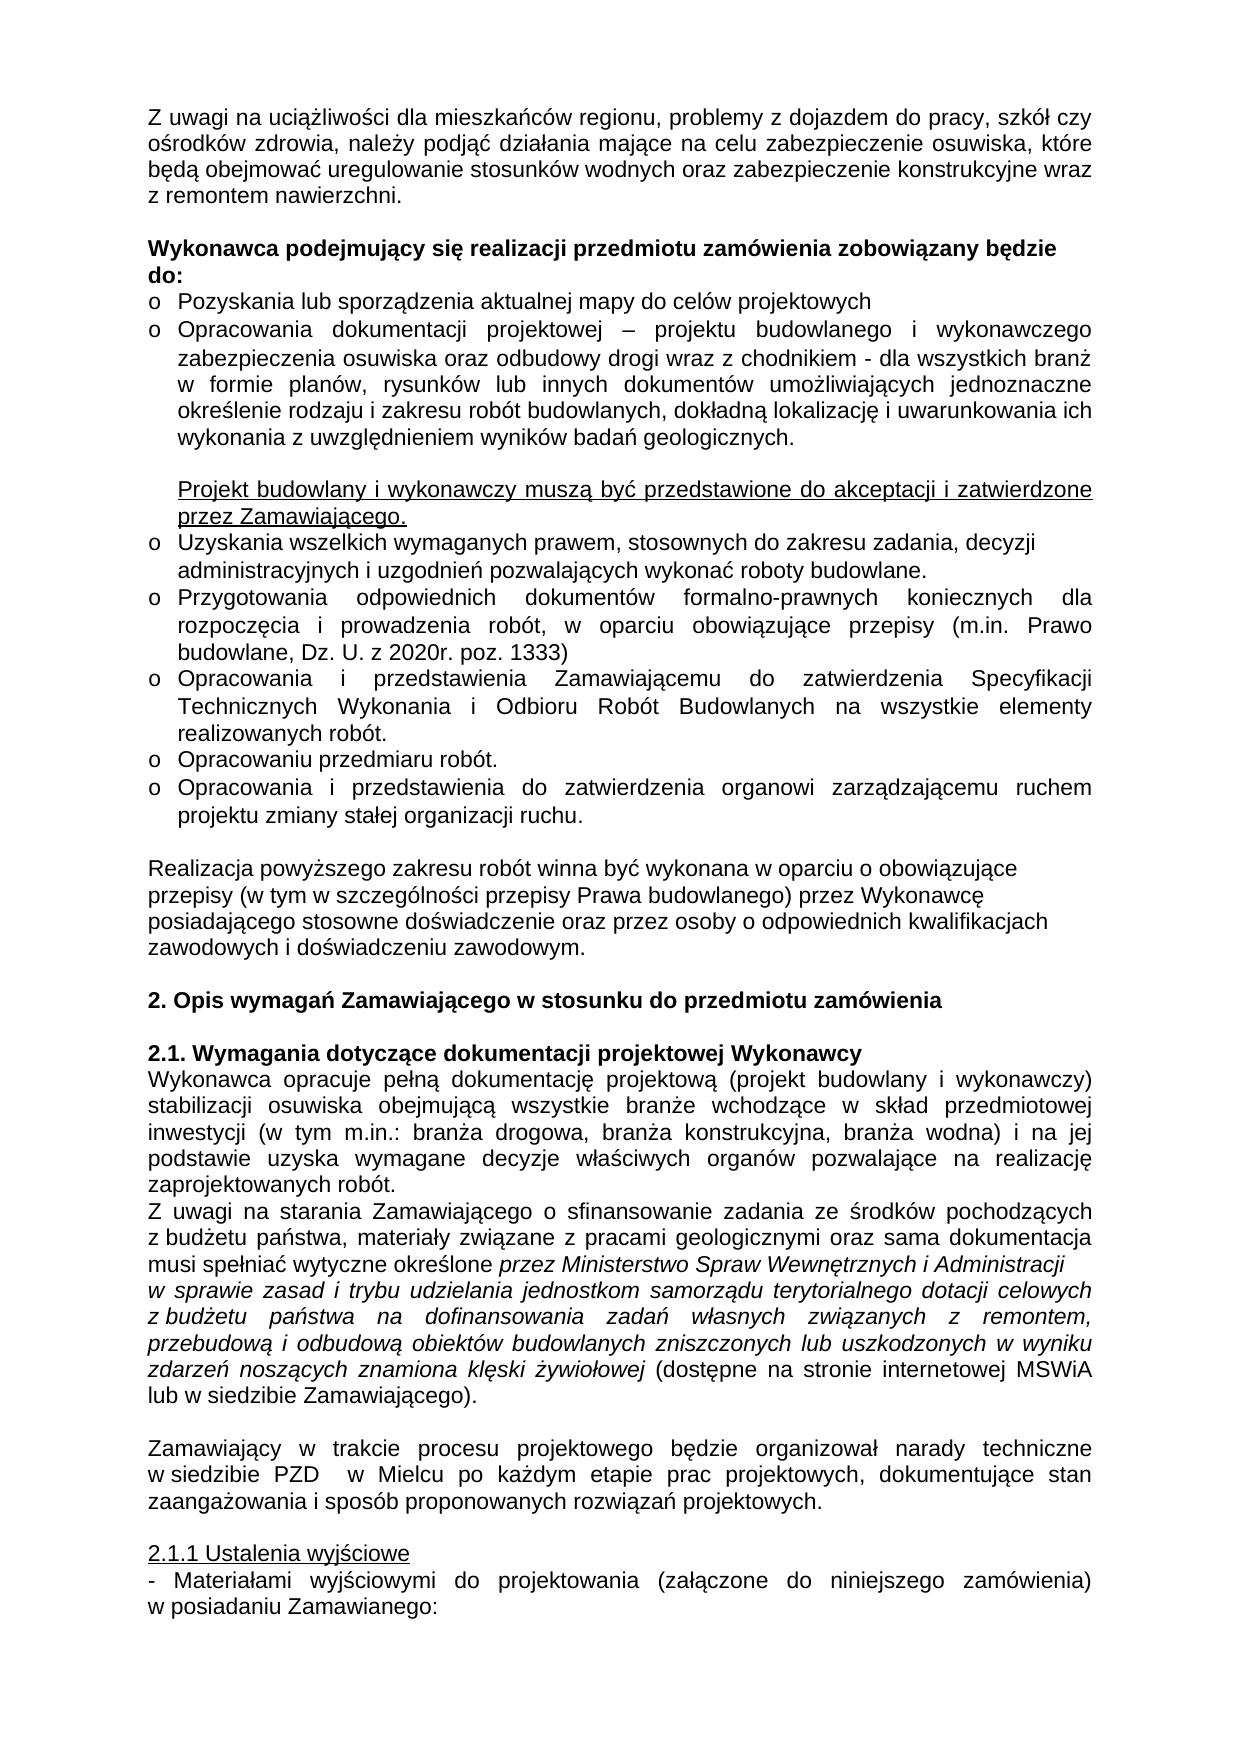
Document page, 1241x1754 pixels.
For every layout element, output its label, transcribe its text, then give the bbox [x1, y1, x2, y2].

list administracyjnych i uzgodnień pozwalających wykonać roboty budowlane. [177, 557, 1093, 584]
list Pozyskania lub sporządzenia aktualnej mapy do celów projektowych [148, 288, 1093, 316]
list Opracowania dokumentacji projektowej – projektu budowlanego i wykonawczego zabezpieczenia osuwiska oraz odbudowy drogi wraz z chodnikiem - dla wszystkich branż w formie planów, rysunków lub innych dokumentów umożliwiających jednoznaczne określenie rodzaju i zakresu robót budowlanych, dokładną lokalizację i uwarunkowania ich wykonania z uwzględnieniem wyników badań geologicznych. [148, 316, 1093, 450]
list Opracowaniu przedmiaru robót. [148, 746, 1093, 774]
text Wykonawca opracuje pełną dokumentację projektową (projekt budowlany i wykonawczy) stabilizacji osuwiska obejmującą wszystkie branże wchodzące w skład przedmiotowej inwestycji (w tym m.in.: branża drogowa, branża konstrukcyjna, branża wodna) i na jej podstawie uzyska wymagane decyzje właściwych organów pozwalające na realizację zaprojektowanych robót. [148, 1066, 1093, 1198]
text Realizacja powyższego zakresu robót winna być wykonana w oparciu o obowiązujące przepisy (w tym w szczególności przepisy Prawa budowlanego) przez Wykonawcę posiadającego stosowne doświadczenie oraz przez osoby o odpowiednich kwalifikacjach zawodowych i doświadczeniu zawodowym. [148, 855, 1093, 961]
text Z uwagi na starania Zamawiającego o sfinansowanie zadania ze środków pochodzących z budżetu państwa, materiały związane z pracami geologicznymi oraz sama dokumentacja musi spełniać wytyczne określone przez Ministerstwo Spraw Wewnętrznych i Administracji [148, 1198, 1093, 1277]
text Wykonawca podejmujący się realizacji przedmiotu zamówienia zobowiązany będzie do: [148, 235, 1093, 288]
text Z uwagi na uciążliwości dla mieszkańców regionu, problemy z dojazdem do pracy, szkół czy ośrodków zdrowia, należy podjąć działania mające na celu zabezpieczenie osuwiska, które będą obejmować uregulowanie stosunków wodnych oraz zabezpieczenie konstrukcyjne wraz z remontem nawierzchni. [148, 103, 1093, 209]
text - Materiałami wyjściowymi do projektowania (załączone do niniejszego zamówienia) w posiadaniu Zamawianego: [148, 1567, 1093, 1619]
list Projekt budowlany i wykonawczy muszą być przedstawione do akceptacji i zatwierdzone przez Zamawiającego. [177, 500, 1093, 529]
text 2. Opis wymagań Zamawiającego w stosunku do przedmiotu zamówienia [148, 987, 1093, 1013]
list Opracowania i przedstawienia do zatwierdzenia organowi zarządzającemu ruchem projektu zmiany stałej organizacji ruchu. [148, 774, 1093, 829]
list Projekt budowlany i wykonawczy muszą być przedstawione do akceptacji i zatwierdzone przez Zamawiającego. [177, 476, 1093, 499]
text 2.1. Wymagania dotyczące dokumentacji projektowej Wykonawcy [148, 1040, 1093, 1066]
text w sprawie zasad i trybu udzielania jednostkom samorządu terytorialnego dotacji celowych z budżetu państwa na dofinansowania zadań własnych związanych z remontem, przebudową i odbudową obiektów budowlanych zniszczonych lub uszkodzonych w wyniku zdarzeń noszących znamiona klęski żywiołowej (dostępne na stronie internetowej MSWiA lub w siedzibie Zamawiającego). [148, 1277, 1093, 1409]
text 2.1.1 Ustalenia wyjściowe [148, 1540, 1093, 1567]
list Przygotowania odpowiednich dokumentów formalno-prawnych koniecznych dla rozpoczęcia i prowadzenia robót, w oparciu obowiązujące przepisy (m.in. Prawo budowlane, Dz. U. z 2020r. poz. 1333) [148, 584, 1093, 665]
list Opracowania i przedstawienia Zamawiającemu do zatwierdzenia Specyfikacji Technicznych Wykonania i Odbioru Robót Budowlanych na wszystkie elementy realizowanych robót. [148, 665, 1093, 746]
list Uzyskania wszelkich wymaganych prawem, stosownych do zakresu zadania, decyzji [148, 529, 1093, 557]
text Zamawiający w trakcie procesu projektowego będzie organizował narady techniczne w siedzibie PZD w Mielcu po każdym etapie prac projektowych, dokumentujące stan zaangażowania i sposób proponowanych rozwiązań projektowych. [148, 1435, 1093, 1514]
